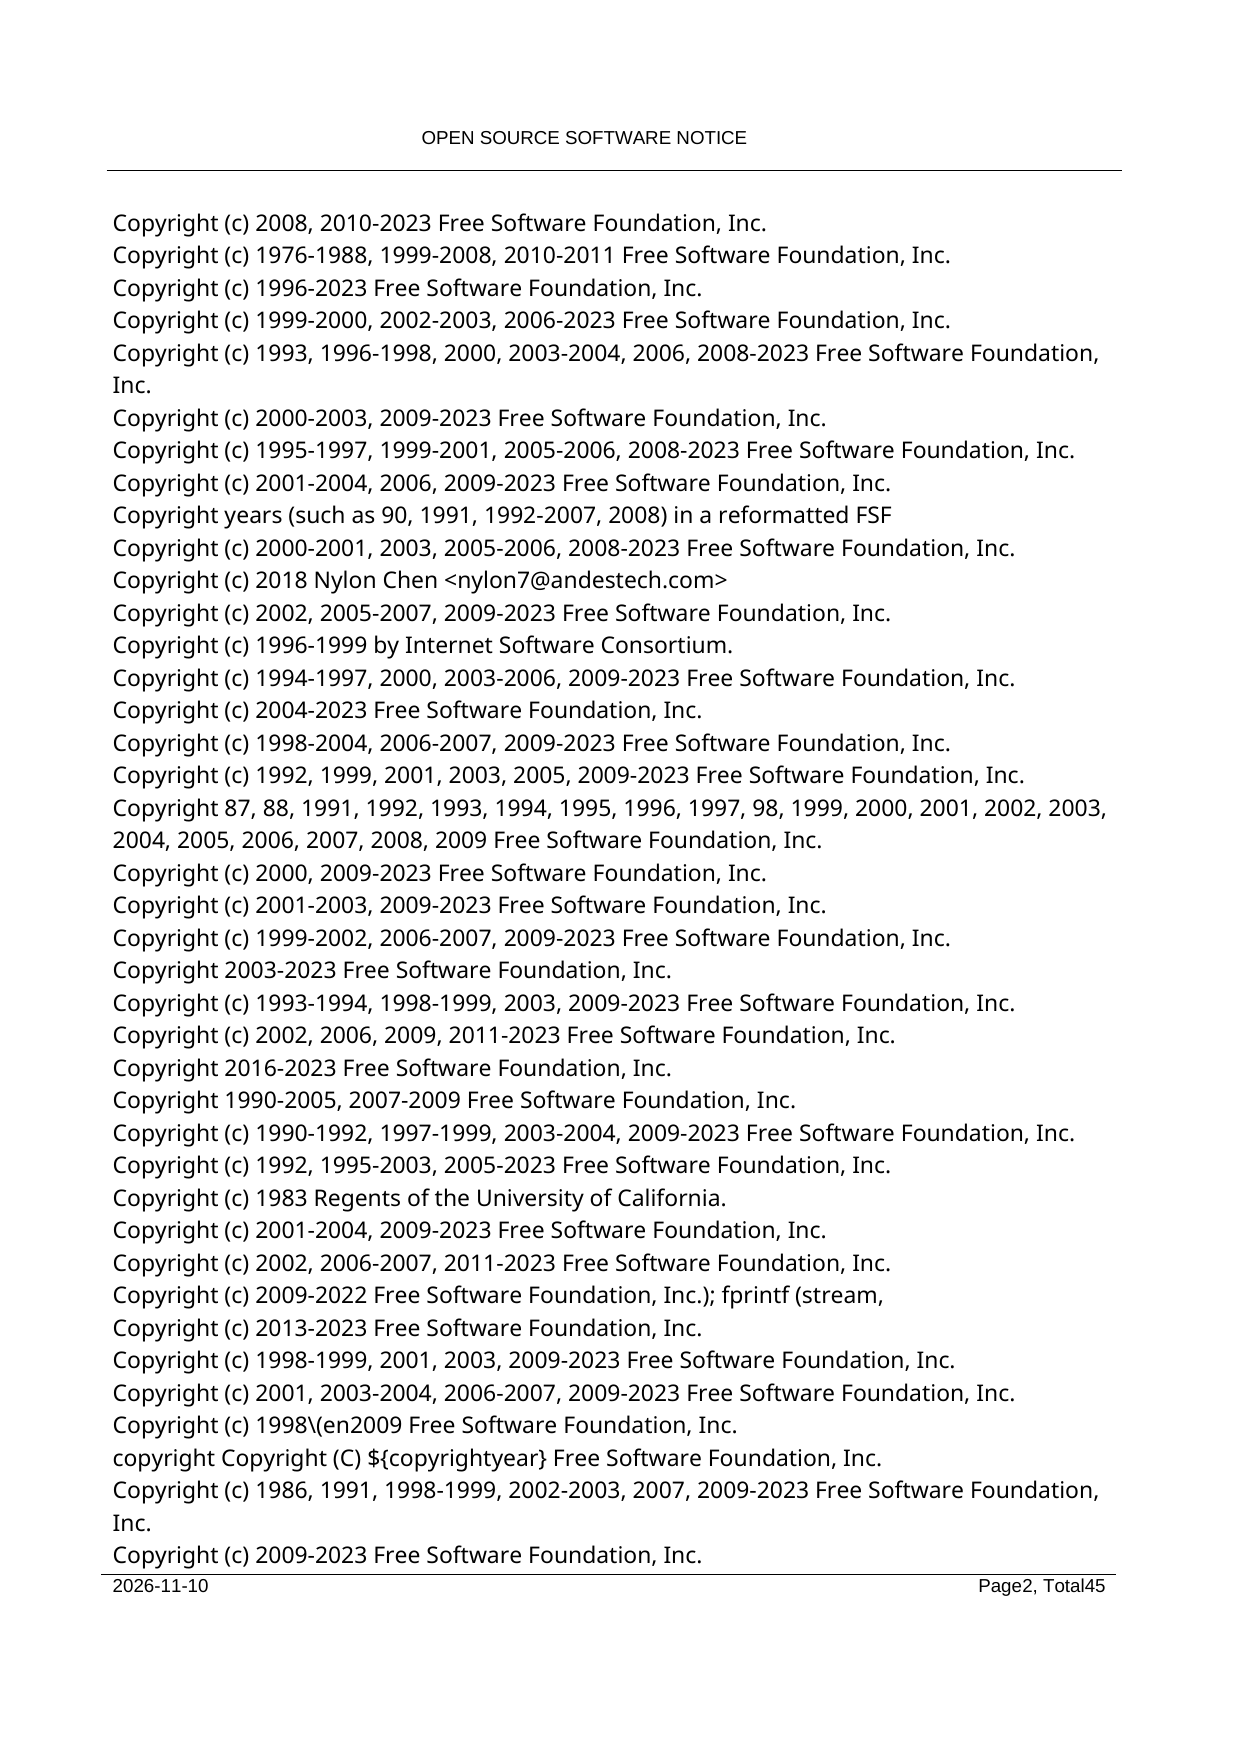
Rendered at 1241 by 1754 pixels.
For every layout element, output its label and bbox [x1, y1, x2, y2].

text [112, 206, 1128, 1571]
